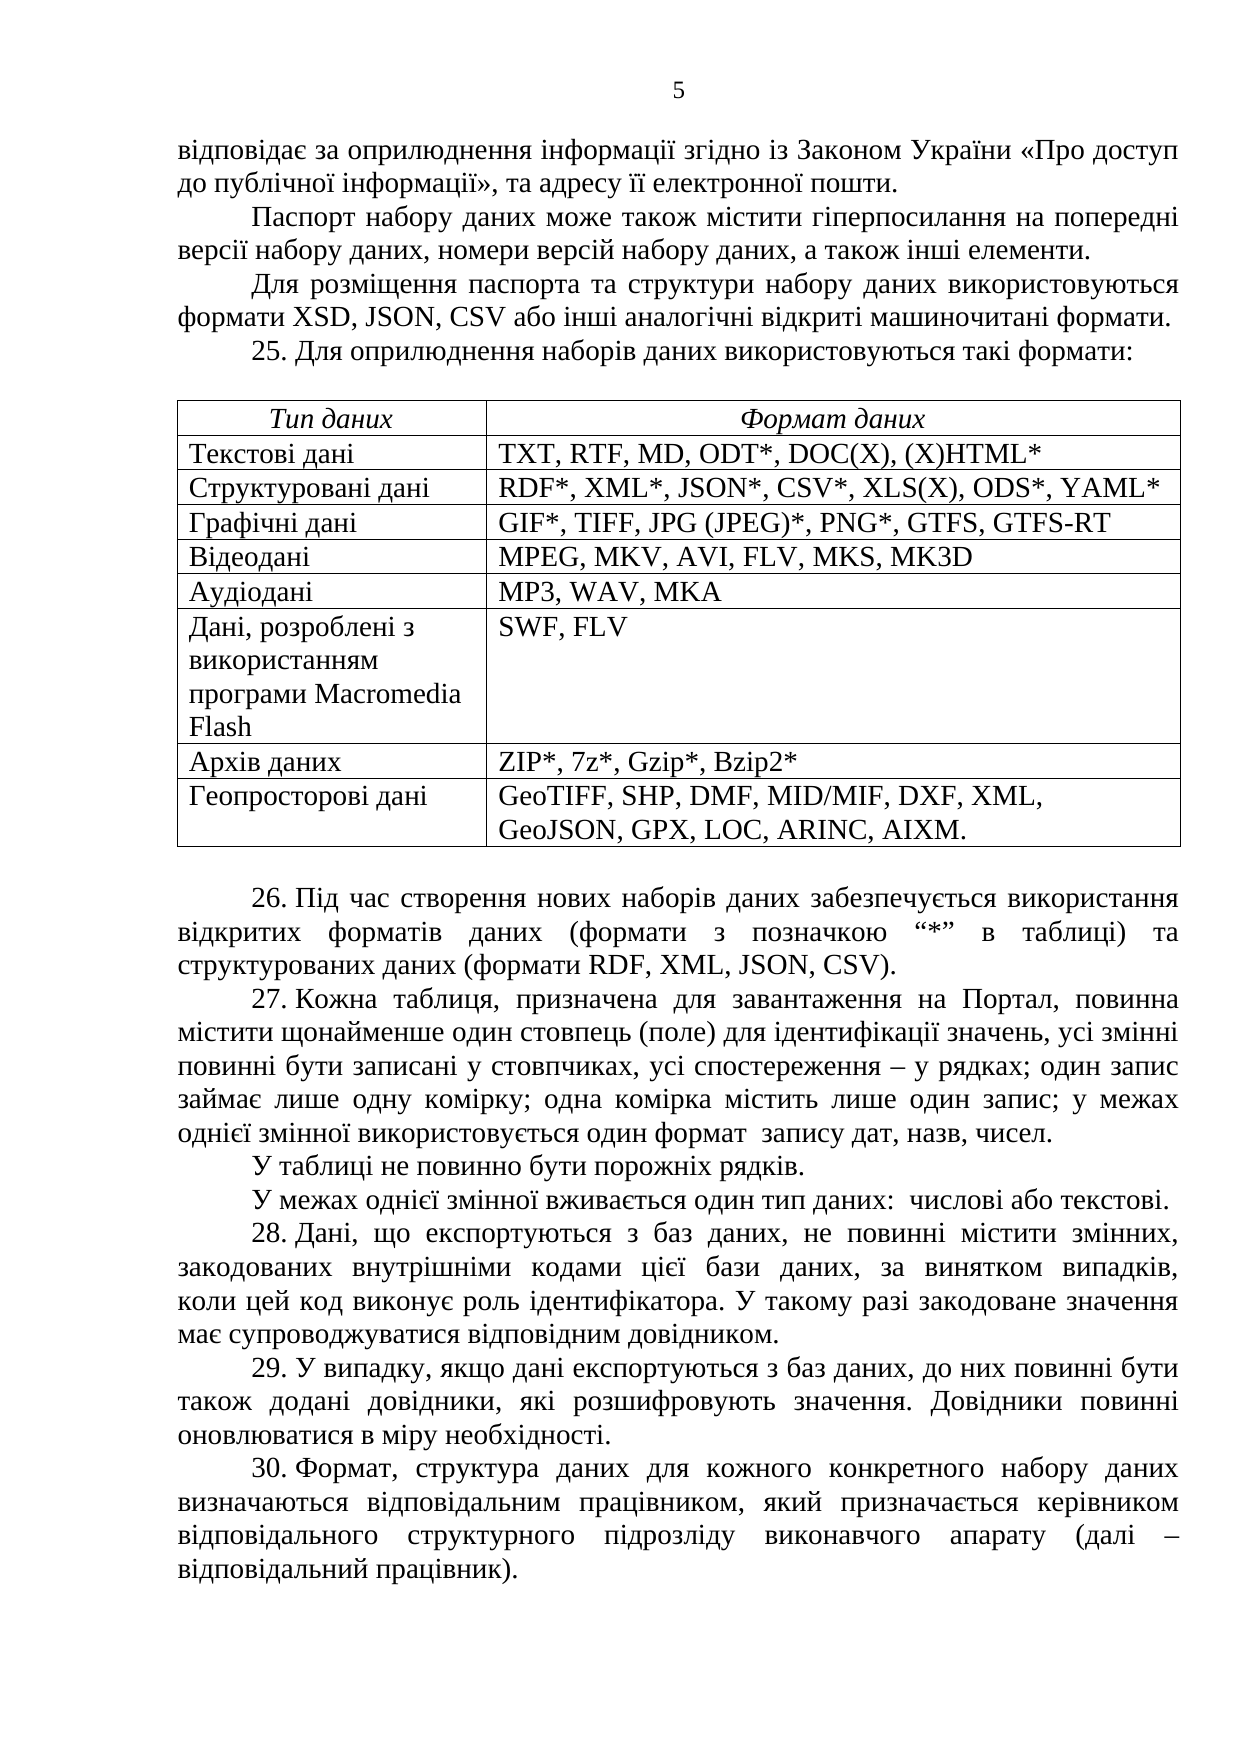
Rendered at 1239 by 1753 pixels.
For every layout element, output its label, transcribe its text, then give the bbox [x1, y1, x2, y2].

table_cell Геопросторові дані [178, 779, 486, 846]
text 27. Кожна таблиця, призначена для завантаження на Портал, повинна містити щонайменше один стовпець (поле) для ідентифікації значень, усі змінні повинні бути записані у стовпчиках, усі спостереження – у рядках; один запис займає лише одну комірку; одна комірка містить лише один запис; у межах однієї змінної використовується один формат запису дат, назв, чисел. [177, 981, 1180, 1148]
table_cell GIF*, TIFF, JPG (JPEG)*, PNG*, GTFS, GTFS-RT [487, 505, 1180, 538]
table_cell Дані, розроблені з використанням програми Macromedia Flash [178, 609, 486, 743]
text 25. Для оприлюднення наборів даних використовуються такі формати: [177, 333, 1180, 367]
text 28. Дані, що експортуються з баз даних, не повинні містити змінних, закодованих внутрішніми кодами цієї бази даних, за винятком випадків, коли цей код виконує роль ідентифікатора. У такому разі закодоване значення має супроводжуватися відповідним довідником. [177, 1216, 1180, 1350]
text 30. Формат, структура даних для кожного конкретного набору даних визначаються відповідальним працівником, який призначається керівником відповідального структурного підрозліду виконавчого апарату (далі – відповідальний працівник). [177, 1450, 1180, 1584]
table_cell RDF*, XML*, JSON*, CSV*, XLS(X), ODS*, YAML* [487, 470, 1180, 504]
text Паспорт набору даних може також містити гіперпосилання на попередні версії набору даних, номери версій набору даних, а також інші елементи. [177, 199, 1180, 266]
table_cell Текстові дані [178, 436, 486, 469]
text 29. У випадку, якщо дані експортуються з баз даних, до них повинні бути також додані довідники, які розшифровують значення. Довідники повинні оновлюватися в міру необхідності. [177, 1350, 1180, 1450]
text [177, 132, 1180, 199]
table_cell GeoTIFF, SHP, DMF, MID/MIF, DXF, ХML, GeoJSON, GPX, LOC, ARINC, AIXM. [487, 779, 1180, 846]
table_header Тип даних [178, 401, 486, 435]
text У межах однієї змінної вживається один тип даних: числові або текстові. [177, 1182, 1180, 1216]
table_cell ZIP*, 7z*, Gzip*, Bzip2* [487, 744, 1180, 777]
table_cell TXT, RTF, MD, ODT*, DOC(X), (X)HTML* [487, 436, 1180, 469]
table_cell Структуровані дані [178, 470, 486, 504]
table_cell Графічні дані [178, 505, 486, 538]
table_cell Відеодані [178, 540, 486, 573]
text 26. Під час створення нових наборів даних забезпечується використання відкритих форматів даних (формати з позначкою “*” в таблиці) та структурованих даних (формати RDF, XML, JSON, CSV). [177, 880, 1180, 981]
table_cell SWF, FLV [487, 609, 1180, 743]
table_cell Аудіодані [178, 574, 486, 608]
table_header Формат даних [487, 401, 1180, 435]
table_cell MPEG, MKV, AVI, FLV, MKS, MK3D [487, 540, 1180, 573]
text У таблиці не повинно бути порожніх рядків. [177, 1148, 1180, 1182]
table_cell MP3, WAV, MKA [487, 574, 1180, 608]
table_cell Архів даних [178, 744, 486, 777]
text Для розміщення паспорта та структури набору даних використовуються формати XSD, JSON, CSV або інші аналогічні відкриті машиночитані формати. [177, 266, 1180, 333]
